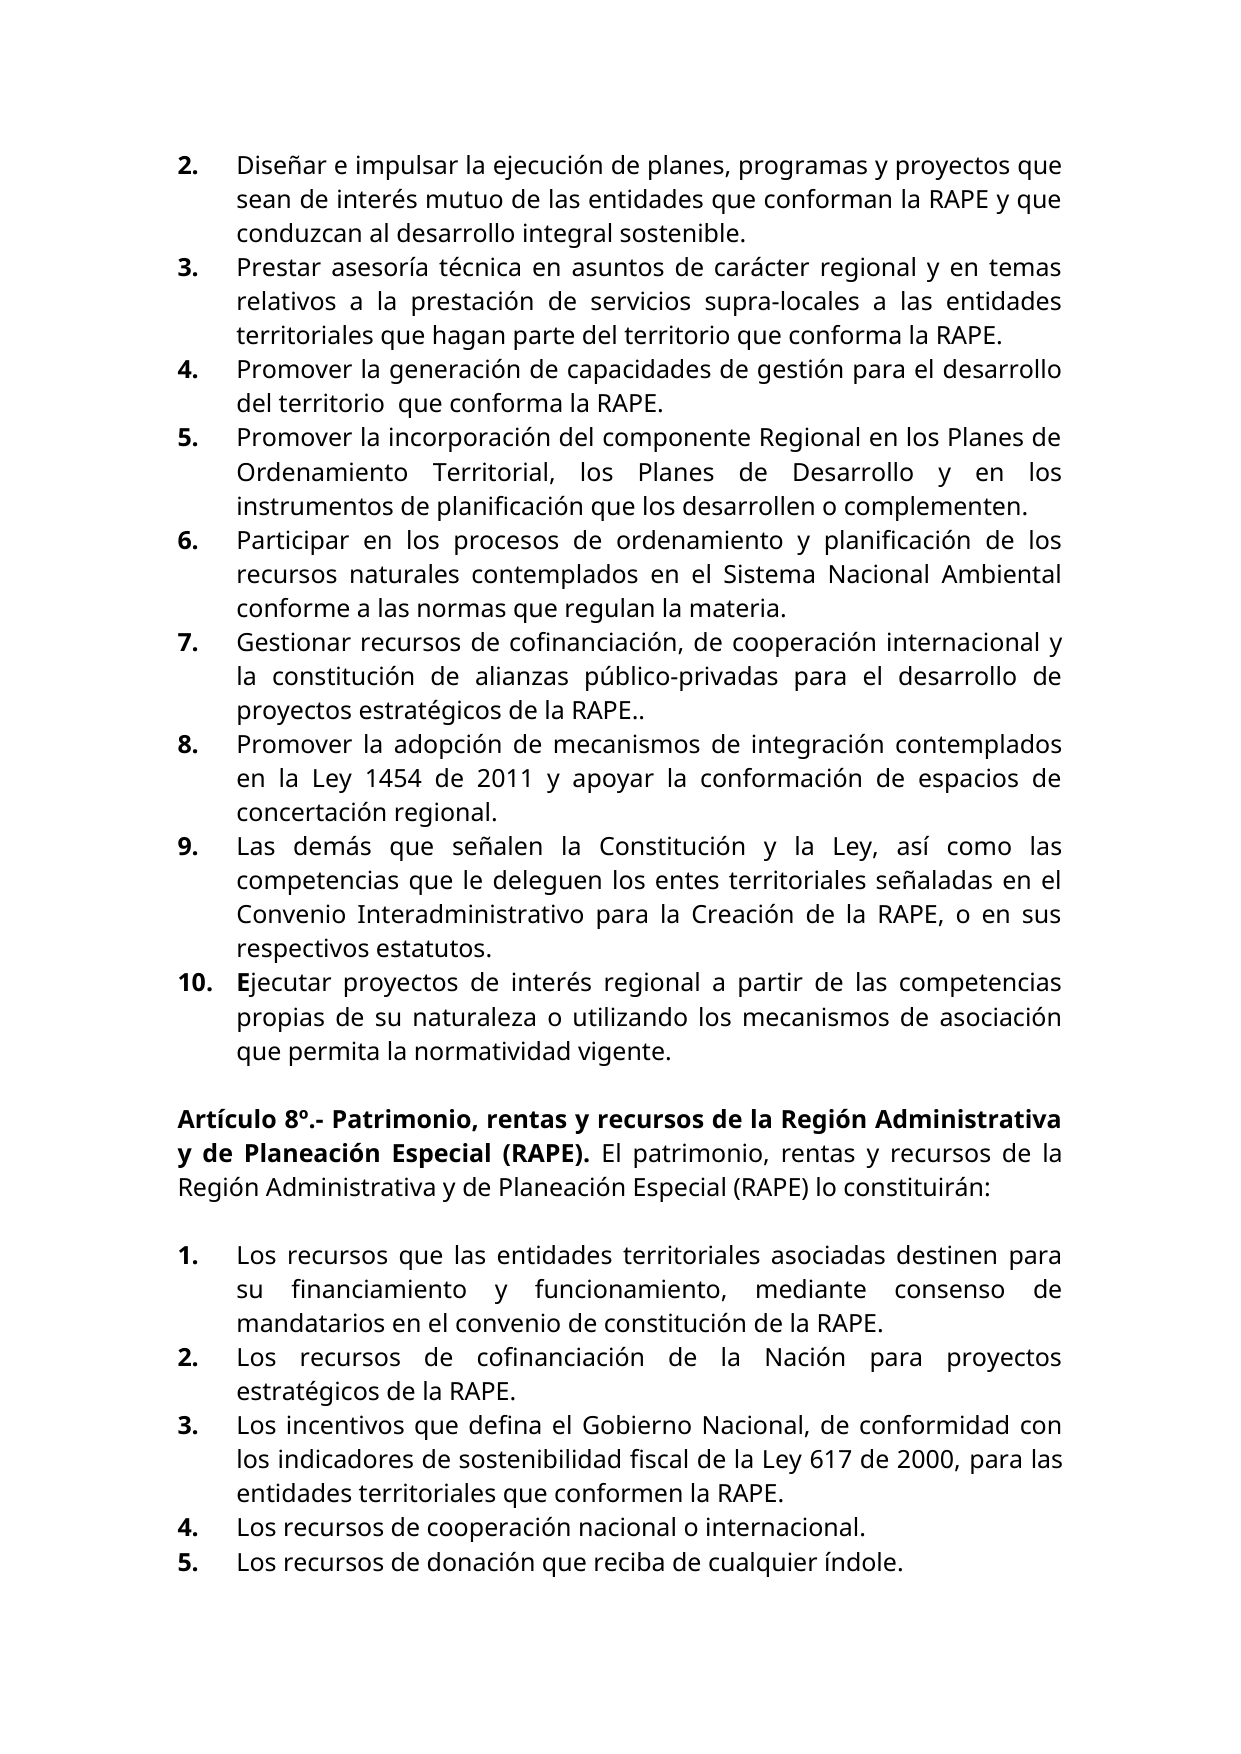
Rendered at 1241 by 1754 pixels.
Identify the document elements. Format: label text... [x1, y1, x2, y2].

list Las demás que señalen y , así como las competencias que le deleguen los entes territoriales señaladas en el Convenio Interadministrativo para de , o en sus respectivos estatutos. [177, 829, 1063, 965]
list Los recursos de donación que reciba de cualquier índole. [177, 1544, 1063, 1578]
list Los incentivos que defina el Gobierno Nacional, de conformidad con los indicadores de sostenibilidad fiscal de 617 de 2000, para las entidades territoriales que conformen [177, 1408, 1063, 1510]
list Los recursos que las entidades territoriales asociadas destinen para su financiamiento y funcionamiento, mediante consenso de mandatarios en el convenio de constitución de [177, 1238, 1063, 1340]
list Los recursos de cofinanciación de para proyectos estratégicos de [177, 1340, 1063, 1408]
text Artículo 8º.- Patrimonio, rentas y recursos de y de Planeación Especial (RAPE). El patrimonio, rentas y recursos de y de Planeación Especial (RAPE) lo constituirán: [177, 1101, 1063, 1203]
list Los recursos de cooperación nacional o internacional. [177, 1510, 1063, 1544]
list Promover la adopción de mecanismos de integración contemplados en 1454 de 2011 y apoyar la conformación de espacios de concertación regional. [177, 727, 1063, 829]
list Ejecutar proyectos de interés regional a partir de las competencias propias de su naturaleza o utilizando los mecanismos de asociación que permita la normatividad vigente. [177, 965, 1063, 1067]
list Prestar asesoría técnica en asuntos de carácter regional y en temas relativos a la prestación de servicios supra-locales a las entidades territoriales que hagan parte del territorio que conforma [177, 250, 1063, 352]
list Promover la incorporación del componente Regional en los Planes de Ordenamiento Territorial, los Planes de Desarrollo y en los instrumentos de planificación que los desarrollen o complementen. [177, 420, 1063, 522]
list Participar en los procesos de ordenamiento y planificación de los recursos naturales contemplados en el Sistema Nacional Ambiental conforme a las normas que regulan la materia. [177, 522, 1063, 624]
list Gestionar recursos de cofinanciación, de cooperación internacional y la constitución de alianzas público-privadas para el desarrollo de proyectos estratégicos de [177, 624, 1063, 727]
list Diseñar e impulsar la ejecución de planes, programas y proyectos que sean de interés mutuo de las entidades que conforman y que conduzcan al desarrollo integral sostenible. [177, 148, 1063, 250]
list Promover la generación de capacidades de gestión para el desarrollo del territorio que conforma [177, 352, 1063, 420]
